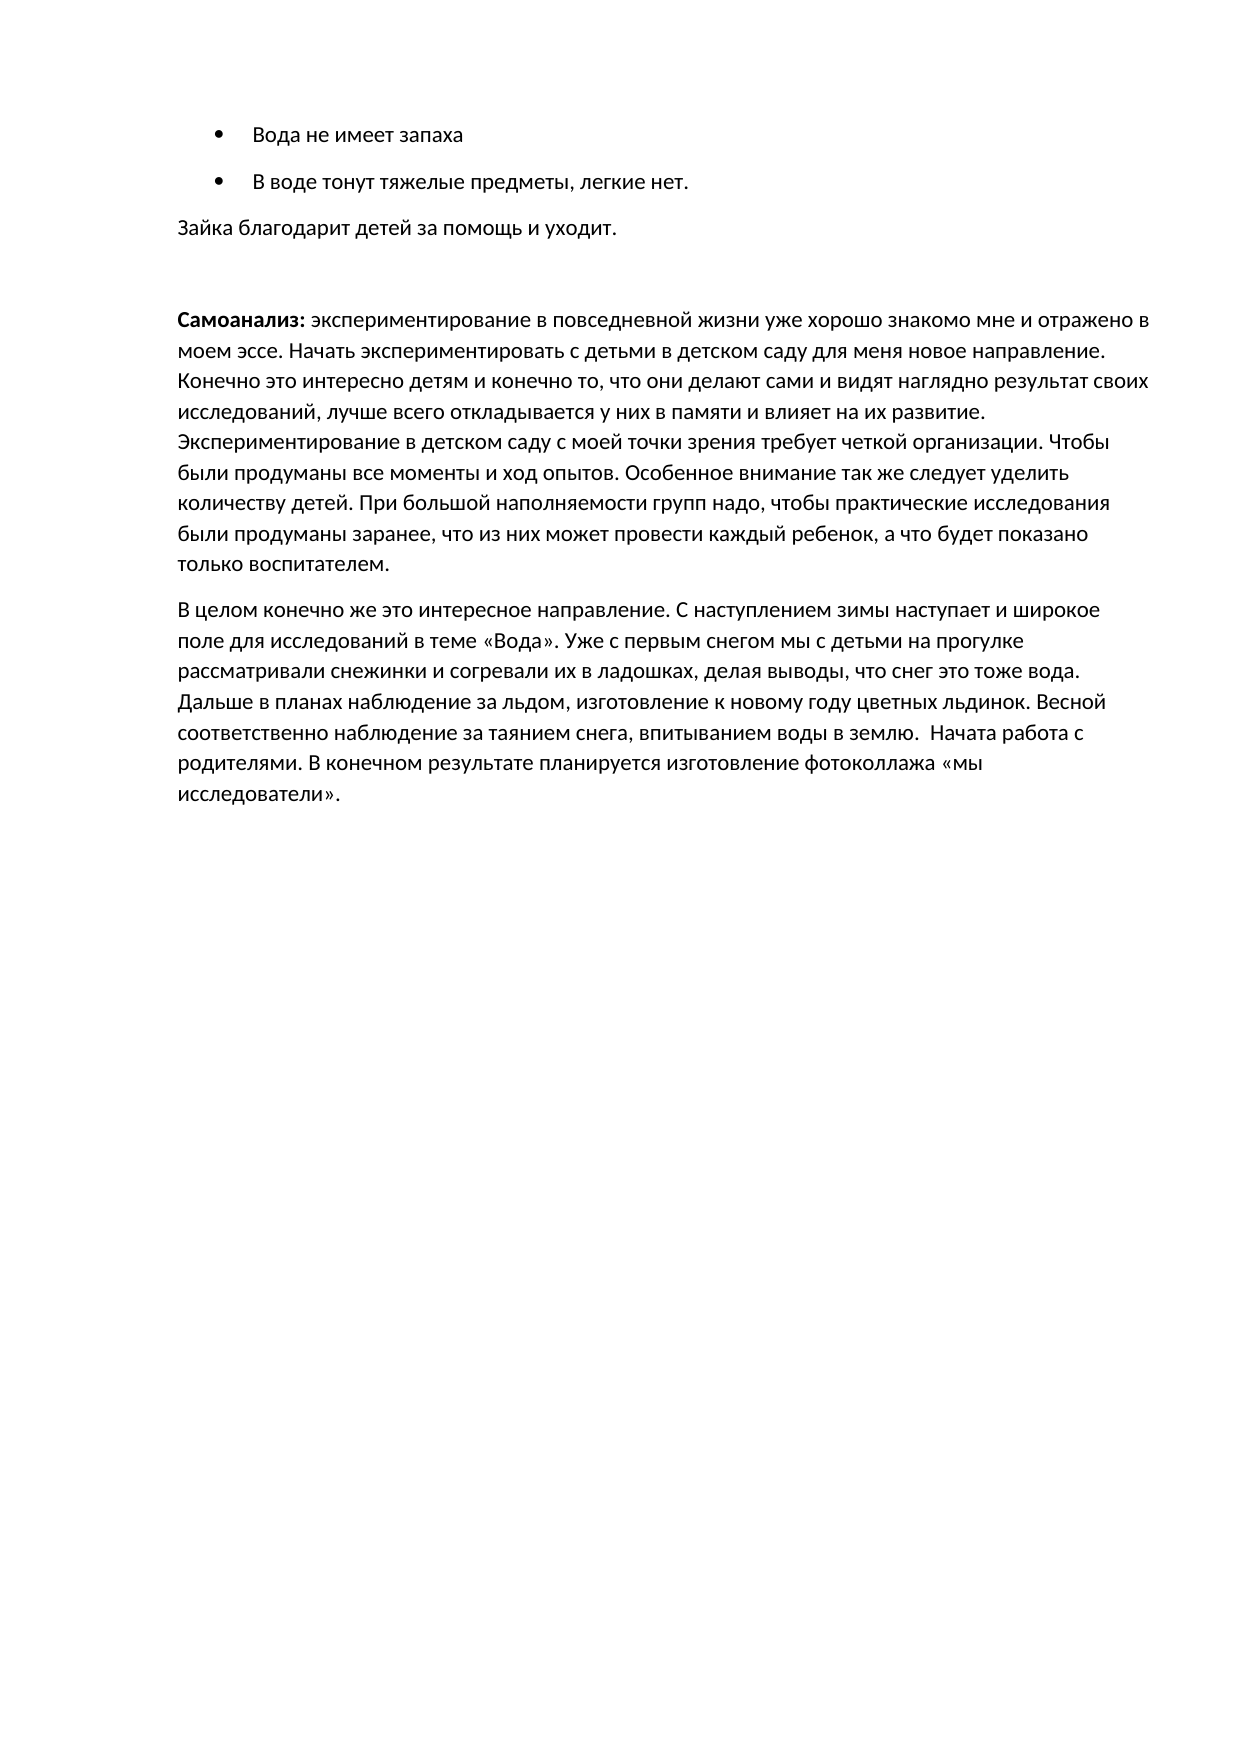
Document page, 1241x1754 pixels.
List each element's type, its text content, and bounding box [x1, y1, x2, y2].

text Самоанализ: экспериментирование в повседневной жизни уже хорошо знакомо мне и отражено в моем эссе. Начать экспериментировать с детьми в детском саду для меня новое направление. Конечно это интересно детям и конечно то, что они делают сами и видят наглядно результат своих исследований, лучше всего откладывается у них в памяти и влияет на их развитие. Экспериментирование в детском саду с моей точки зрения требует четкой организации. Чтобы были продуманы все моменты и ход опытов. Особенное внимание так же следует уделить количеству детей. При большой наполняемости групп надо, чтобы практические исследования были продуманы заранее, что из них может провести каждый ребенок, а что будет показано только воспитателем. [177, 303, 1152, 577]
list Вода не имеет запаха [215, 118, 1152, 149]
list В воде тонут тяжелые предметы, легкие нет. [215, 164, 1152, 195]
text В целом конечно же это интересное направление. С наступлением зимы наступает и широкое поле для исследований в теме «Вода». Уже с первым снегом мы с детьми на прогулке рассматривали снежинки и согревали их в ладошках, делая выводы, что снег это тоже вода. Дальше в планах наблюдение за льдом, изготовление к новому году цветных льдинок. Весной соответственно наблюдение за таянием снега, впитыванием воды в землю. Начата работа с родителями. В конечном результате планируется изготовление фотоколлажа «мы исследователи». [177, 593, 1152, 807]
text Зайка благодарит детей за помощь и уходит. [177, 210, 1152, 241]
